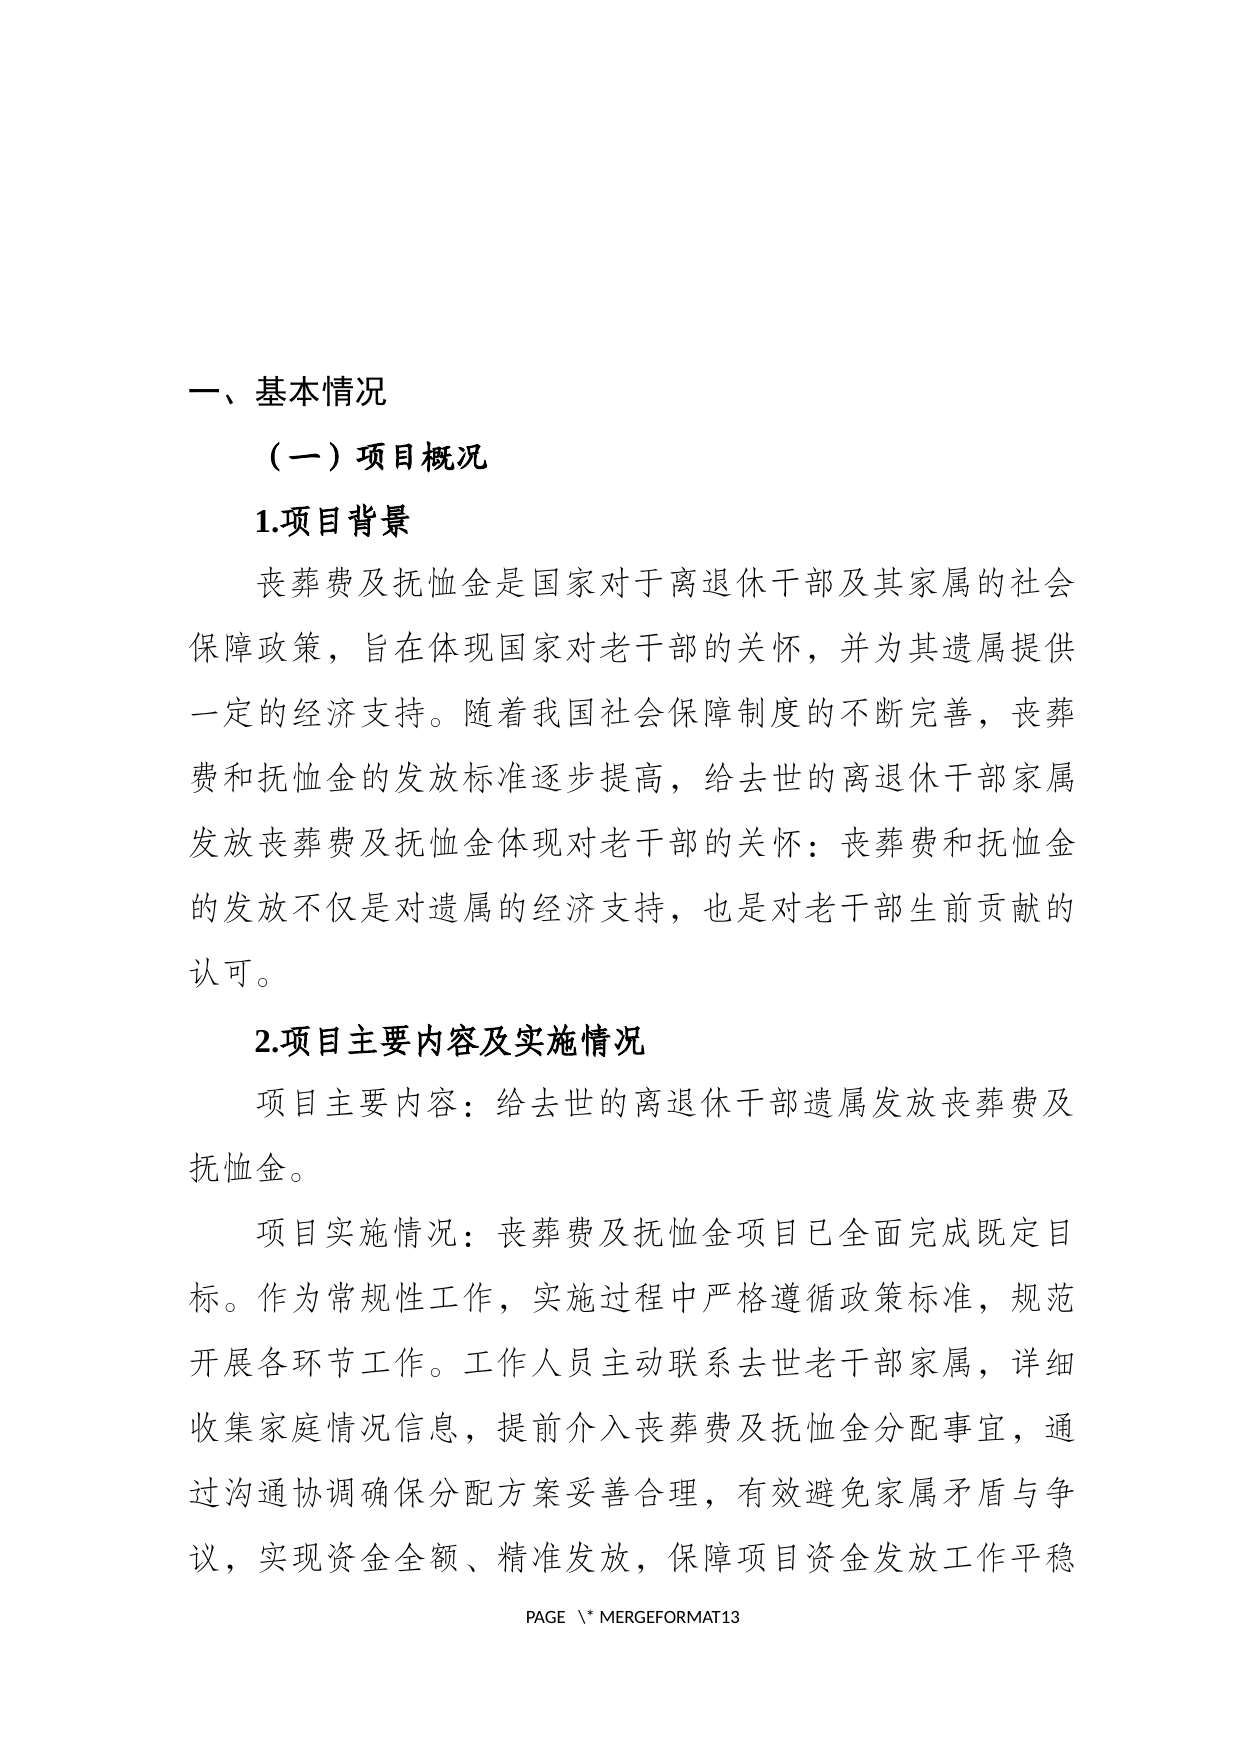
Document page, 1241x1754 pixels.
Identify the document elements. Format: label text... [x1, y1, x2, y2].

text 丧葬费及抚恤金是国家对于离退休干部及其家属的社会保障政策，旨在体现国家对老干部的关怀，并为其遗属提供一定的经济支持。随着我国社会保障制度的不断完善，丧葬费和抚恤金的发放标准逐步提高，给去世的离退休干部家属发放丧葬费及抚恤金体现对老干部的关怀：丧葬费和抚恤金的发放不仅是对遗属的经济支持，也是对老干部生前贡献的认可。 [187, 552, 1078, 1007]
text 一、基本情况 [187, 357, 1078, 422]
text 1.项目背景 [187, 487, 1078, 552]
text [187, 1202, 1078, 1592]
text 项目主要内容：给去世的离退休干部遗属发放丧葬费及抚恤金。 [187, 1072, 1078, 1202]
text 2.项目主要内容及实施情况 [187, 1007, 1078, 1072]
text （一）项目概况 [187, 422, 1078, 487]
